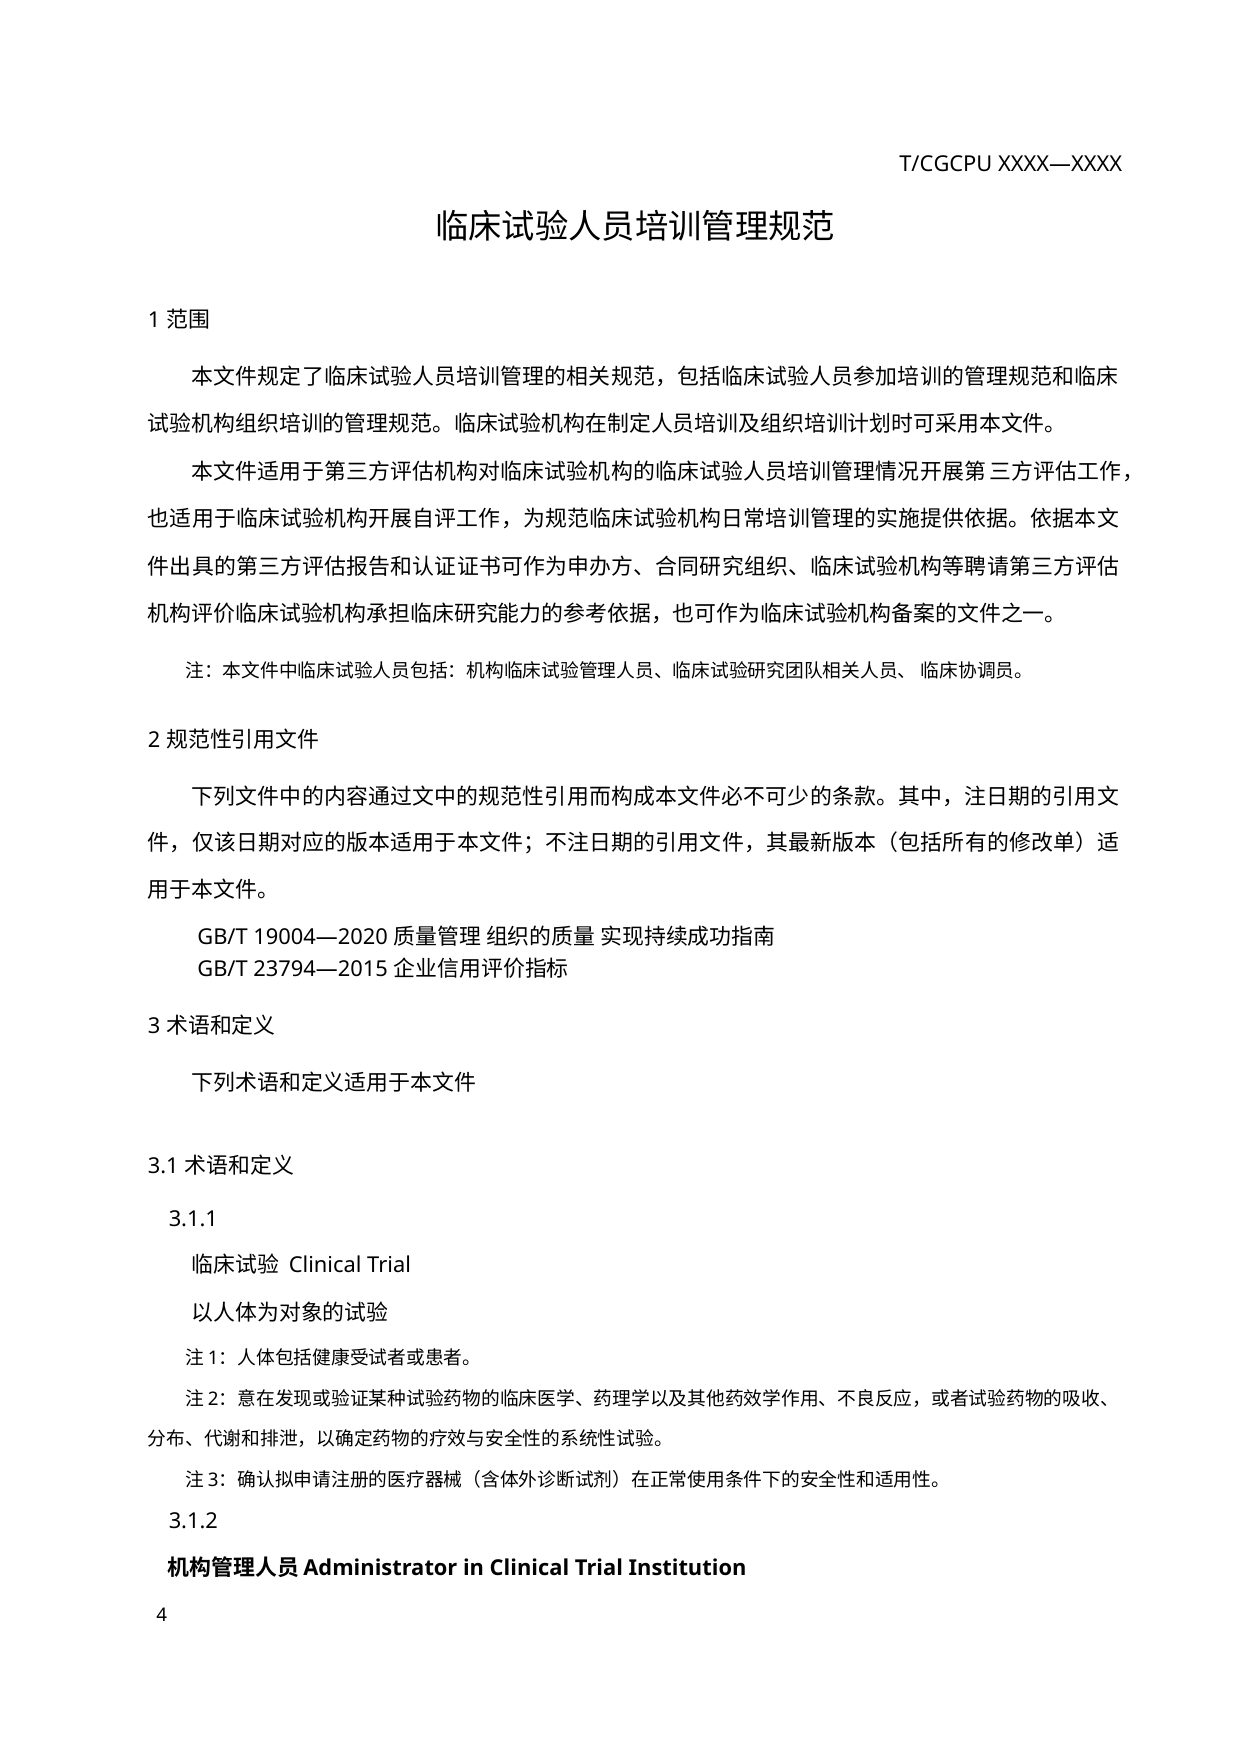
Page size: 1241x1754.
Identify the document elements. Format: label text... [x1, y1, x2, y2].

list 1 范围 [148, 302, 1122, 334]
text 3.1.2 [148, 1505, 1122, 1535]
text 3.1.1 [148, 1203, 1122, 1232]
text 注3：确认拟申请注册的医疗器械（含体外诊断试剂）在正常使用条件下的安全性和适用性。 [148, 1464, 1122, 1492]
text 下列术语和定义适用于本文件 [148, 1064, 1122, 1096]
text 本文件适用于第三方评估机构对临床试验机构的临床试验人员培训管理情况开展第三方评估工作，也适用于临床试验机构开展自评工作，为规范临床试验机构日常培训管理的实施提供依据。依据本文件出具的第三方评估报告和认证证书可作为申办方、合同研究组织、临床试验机构等聘请第三方评估机构评价临床试验机构承担临床研究能力的参考依据，也可作为临床试验机构备案的文件之一。 [148, 454, 1122, 628]
text 注：本文件中临床试验人员包括：机构临床试验管理人员、临床试验研究团队相关人员、 临床协调员。 [148, 656, 1122, 683]
text 本文件规定了临床试验人员培训管理的相关规范，包括临床试验人员参加培训的管理规范和临床试验机构组织培训的管理规范。临床试验机构在制定人员培训及组织培训计划时可采用本文件。 [148, 359, 1122, 438]
list 2 规范性引用文件 [148, 722, 1122, 754]
text 临床试验 Clinical Trial [148, 1247, 1122, 1279]
list 3 术语和定义 [148, 1008, 1122, 1039]
text 以人体为对象的试验 [148, 1295, 1122, 1327]
text GB/T 19004—2020 质量管理 组织的质量 实现持续成功指南 [148, 919, 1122, 951]
text 注2：意在发现或验证某种试验药物的临床医学、药理学以及其他药效学作用、不良反应，或者试验药物的吸收、分布、代谢和排泄，以确定药物的疗效与安全性的系统性试验。 [148, 1383, 1122, 1451]
text 注1：人体包括健康受试者或患者。 [148, 1342, 1122, 1369]
subtitle 3.1 术语和定义 [148, 1148, 1122, 1179]
text GB/T 23794—2015 企业信用评价指标 [148, 951, 1122, 983]
text 机构管理人员Administrator in Clinical Trial Institution [148, 1550, 1122, 1582]
